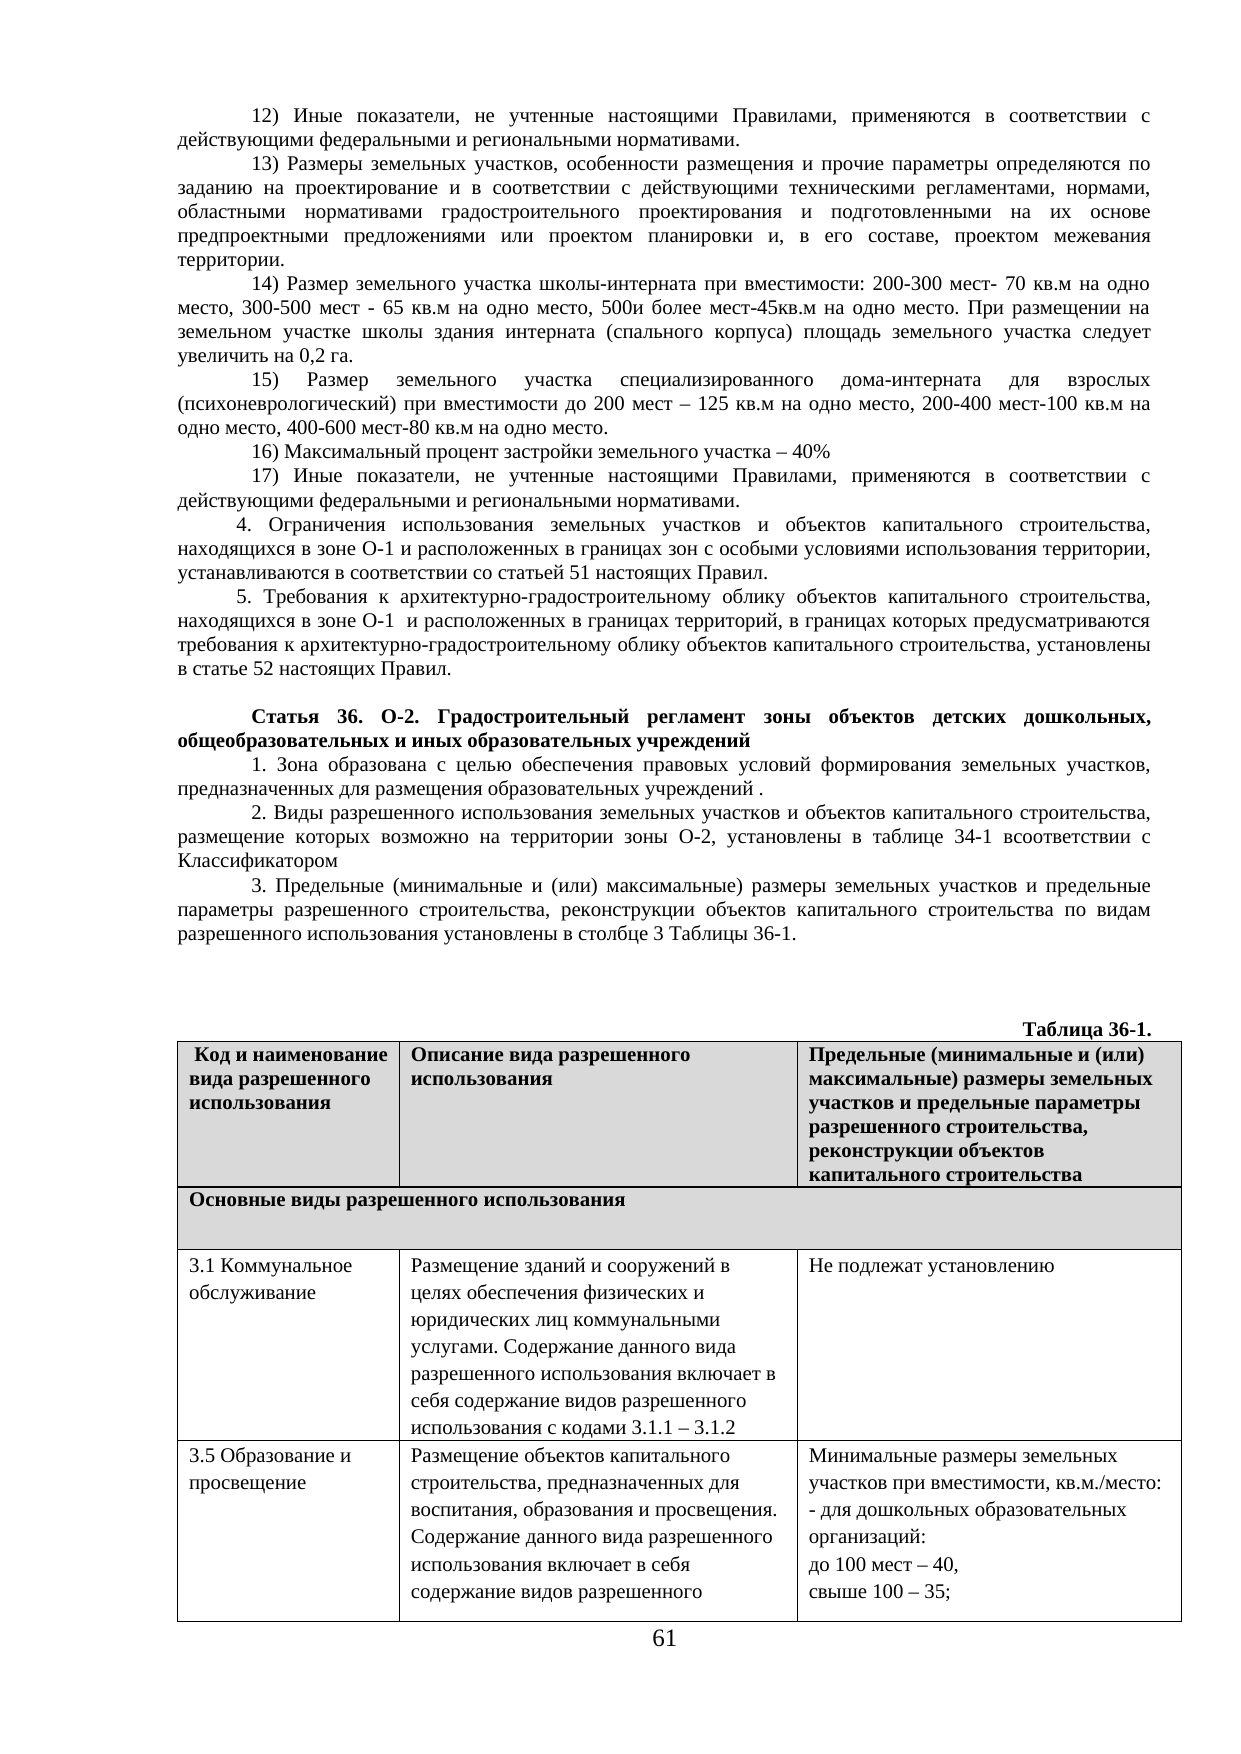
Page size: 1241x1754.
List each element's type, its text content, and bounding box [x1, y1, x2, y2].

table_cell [178, 1441, 399, 1621]
table_header Описание вида разрешенного использования [400, 1042, 797, 1186]
text 17) Иные показатели, не учтенные настоящими Правилами, применяются в соответствии с действующими федеральными и региональными нормативами. [177, 463, 1152, 512]
text 13) Размеры земельных участков, особенности размещения и прочие параметры определяются по заданию на проектирование и в соответствии с действующими техническими регламентами, нормами, областными нормативами градостроительного проектирования и подготовленными на их основе предпроектными предложениями или проектом планировки и, в его составе, проектом межевания территории. [177, 151, 1152, 271]
text 4. Ограничения использования земельных участков и объектов капитального строительства, находящихся в зоне О-1 и расположенных в границах зон с особыми условиями использования территории, устанавливаются в соответствии со статьей 51 настоящих Правил. [177, 512, 1152, 584]
text 5. Требования к архитектурно-градостроительному облику объектов капитального строительства, находящихся в зоне О-1 и расположенных в границах территорий, в границах которых предусматриваются требования к архитектурно-градостроительному облику объектов капитального строительства, установлены в статье 52 настоящих Правил. [177, 584, 1152, 680]
text 12) Иные показатели, не учтенные настоящими Правилами, применяются в соответствии с действующими федеральными и региональными нормативами. [177, 102, 1152, 151]
text Статья 36. О-2. Градостроительный регламент зоны объектов детских дошкольных, общеобразовательных и иных образовательных учреждений [177, 704, 1152, 752]
table_header Код и наименование вида разрешенного использования [178, 1042, 399, 1186]
text 2. Виды разрешенного использования земельных участков и объектов капитального строительства, размещение которых возможно на территории зоны О-2, установлены в таблице 34-1 всоответствии с Классификатором [177, 800, 1152, 872]
text Таблица 36-1. [177, 1017, 1152, 1041]
table_header Предельные (минимальные и (или) максимальные) размеры земельных участков и предельные параметры разрешенного строительства, реконструкции объектов капитального строительства [798, 1042, 1181, 1186]
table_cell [400, 1441, 797, 1621]
text 15) Размер земельного участка специализированного дома-интерната для взрослых (психоневрологический) при вместимости до 200 мест – 125 кв.м на одно место, 200-400 мест-100 кв.м на одно место, 400-600 мест-80 кв.м на одно место. [177, 367, 1152, 439]
table_cell Не подлежат установлению [798, 1250, 1181, 1440]
text 1. Зона образована с целью обеспечения правовых условий формирования земельных участков, предназначенных для размещения образовательных учреждений . [177, 752, 1152, 800]
table_cell 3.1 Коммунальное обслуживание [178, 1250, 399, 1440]
text 16) Максимальный процент застройки земельного участка – 40% [177, 439, 1152, 463]
text 3. Предельные (минимальные и (или) максимальные) размеры земельных участков и предельные параметры разрешенного строительства, реконструкции объектов капитального строительства по видам разрешенного использования установлены в столбце 3 Таблицы 36-1. [177, 872, 1152, 945]
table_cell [798, 1441, 1181, 1621]
text 14) Размер земельного участка школы-интерната при вместимости: 200-300 мест- 70 кв.м на одно место, 300-500 мест - 65 кв.м на одно место, 500и более мест-45кв.м на одно место. При размещении на земельном участке школы здания интерната (спального корпуса) площадь земельного участка следует увеличить на . [177, 271, 1152, 367]
table_cell Основные виды разрешенного использования [178, 1188, 1181, 1249]
table_cell Размещение зданий и сооружений в целях обеспечения физических и юридических лиц коммунальными услугами. Содержание данного вида разрешенного использования включает в себя содержание видов разрешенного использования с кодами 3.1.1 – 3.1.2 [400, 1250, 797, 1440]
